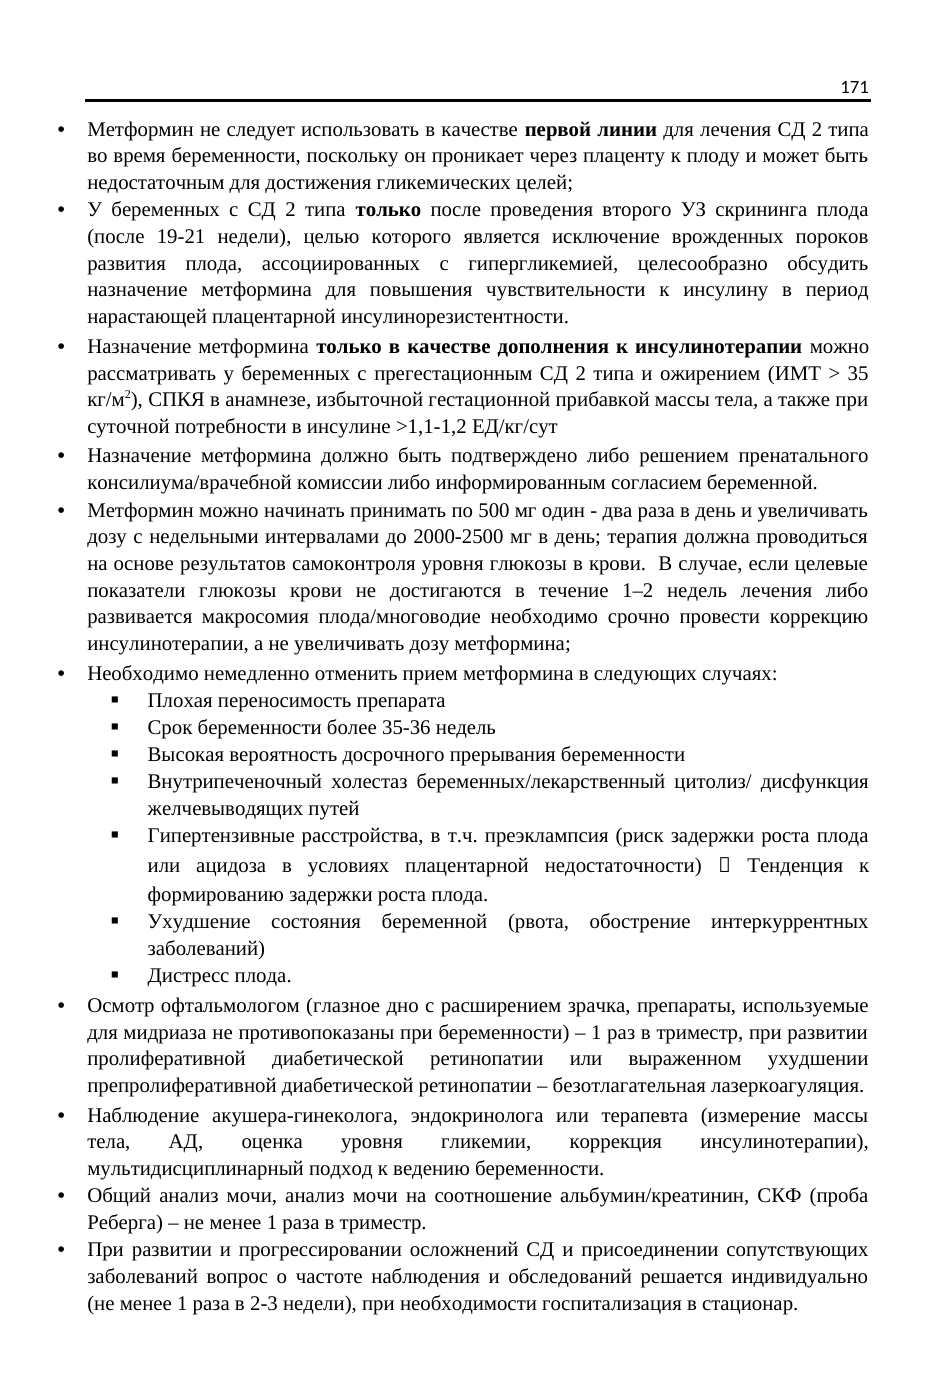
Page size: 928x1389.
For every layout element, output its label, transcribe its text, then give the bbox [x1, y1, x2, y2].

list Назначение метформина должно быть подтверждено либо решением пренатального консилиума/врачебной комиссии либо информированным согласием беременной. [57, 443, 869, 494]
list Наблюдение акушера-гинеколога, эндокринолога или терапевта (измерение массы тела, АД, оценка уровня гликемии, коррекция инсулинотерапии), мультидисциплинарный подход к ведению беременности. [57, 1102, 869, 1180]
list Общий анализ мочи, анализ мочи на соотношение альбумин/креатинин, СКФ (проба Реберга) – не менее 1 раза в триместр. [57, 1183, 869, 1234]
list При развитии и прогрессировании осложнений СД и присоединении сопутствующих заболеваний вопрос о частоте наблюдения и обследований решается индивидуально (не менее 1 раза в 2-3 недели), при необходимости госпитализация в стационар. [57, 1237, 869, 1314]
list У беременных с СД 2 типа только после проведения второго УЗ скрининга плода (после 19-21 недели), целью которого является исключение врожденных пороков развития плода, ассоциированных с гипергликемией, целесообразно обсудить назначение метформина для повышения чувствительности к инсулину в период нарастающей плацентарной инсулинорезистентности. [57, 197, 869, 328]
list Необходимо немедленно отменить прием метформина в следующих случаях: [57, 661, 869, 685]
list Метформин можно начинать принимать по 500 мг один - два раза в день и увеличивать дозу с недельными интервалами до 2000-2500 мг в день; терапия должна проводиться на основе результатов самоконтроля уровня глюкозы в крови. В случае, если целевые показатели глюкозы крови не достигаются в течение 1–2 недель лечения либо развивается макросомия плода/многоводие необходимо срочно провести коррекцию инсулинотерапии, а не увеличивать дозу метформина; [57, 498, 869, 655]
list Гипертензивные расстройства, в т.ч. преэклампсия (риск задержки роста плода или ацидоза в условиях плацентарной недостаточности)  Тенденция к формированию задержки роста плода. [110, 823, 869, 906]
list Высокая вероятность досрочного прерывания беременности [110, 742, 869, 766]
list Ухудшение состояния беременной (рвота, обострение интеркуррентных заболеваний) [110, 909, 869, 959]
list Назначение метформина только в качестве дополнения к инсулинотерапии можно рассматривать у беременных с прегестационным СД 2 типа и ожирением (ИМТ > 35 кг/м2), СПКЯ в анамнезе, избыточной гестационной прибавкой массы тела, а также при суточной потребности в инсулине >1,1-1,2 ЕД/кг/сут [57, 334, 869, 438]
list Дистресс плода. [110, 963, 869, 987]
list Метформин не следует использовать в качестве первой линии для лечения СД 2 типа во время беременности, поскольку он проникает через плаценту к плоду и может быть недостаточным для достижения гликемических целей; [57, 116, 869, 194]
list Плохая переносимость препарата [110, 688, 869, 712]
list Внутрипеченочный холестаз беременных/лекарственный цитолиз/ дисфункция желчевыводящих путей [110, 769, 869, 820]
list Срок беременности более 35-36 недель [110, 715, 869, 739]
list Осмотр офтальмологом (глазное дно с расширением зрачка, препараты, используемые для мидриаза не противопоказаны при беременности) – 1 раз в триместр, при развитии пролиферативной диабетической ретинопатии или выраженном ухудшении препролиферативной диабетической ретинопатии – безотлагательная лазеркоагуляция. [57, 993, 869, 1097]
